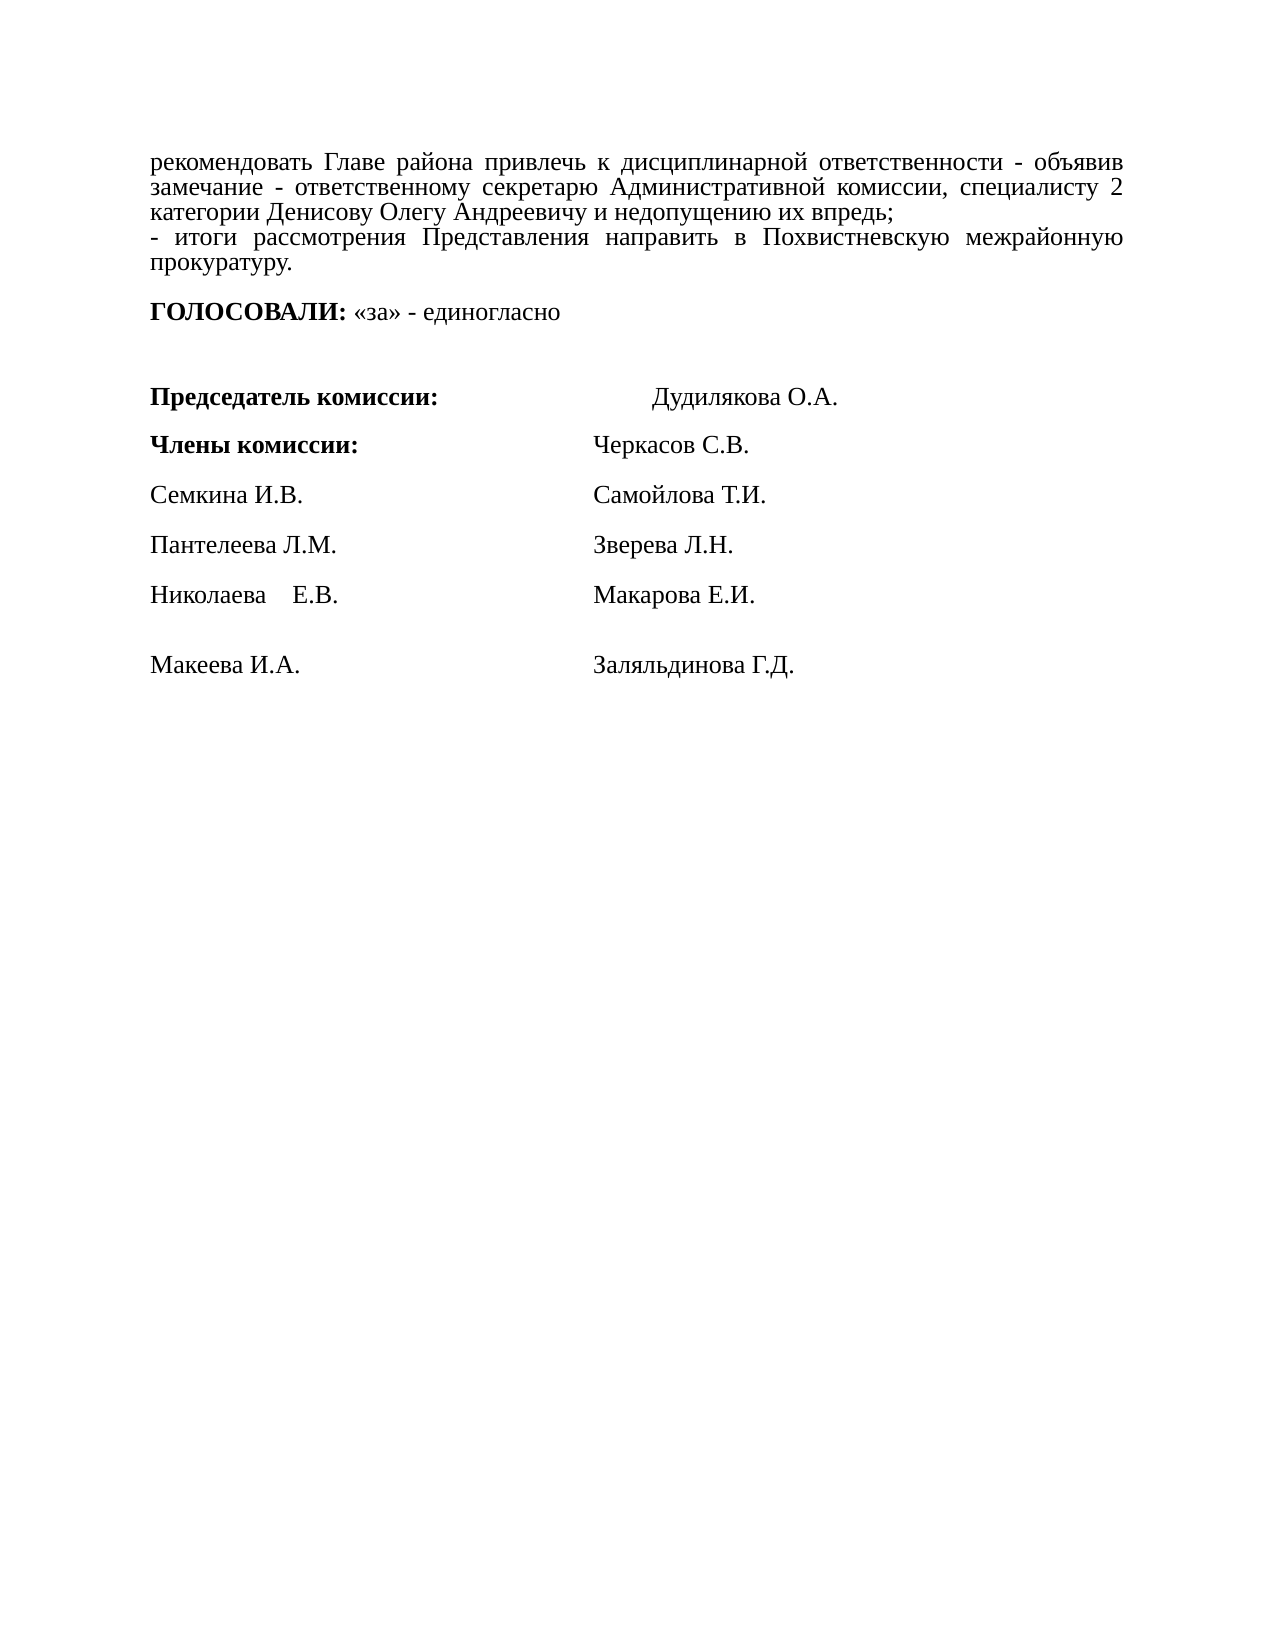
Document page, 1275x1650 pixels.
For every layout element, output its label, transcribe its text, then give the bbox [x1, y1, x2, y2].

text Пантелеева Л.М. Зверева Л.Н. [150, 533, 1125, 558]
text Николаева Е.В. Макарова Е.И. [150, 583, 1125, 608]
text Председатель комиссии: Дудилякова О.А. [150, 375, 1125, 412]
text - итоги рассмотрения Представления направить в Похвистневскую межрайонную прокуратуру. [150, 225, 1125, 275]
text Семкина И.В. Самойлова Т.И. [150, 483, 1125, 508]
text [150, 150, 1125, 225]
text ГОЛОСОВАЛИ: «за» - единогласно [150, 300, 1125, 325]
text Члены комиссии: Черкасов С.В. [150, 433, 1125, 458]
text Макеева И.А. Заляльдинова Г.Д. [150, 633, 1125, 683]
